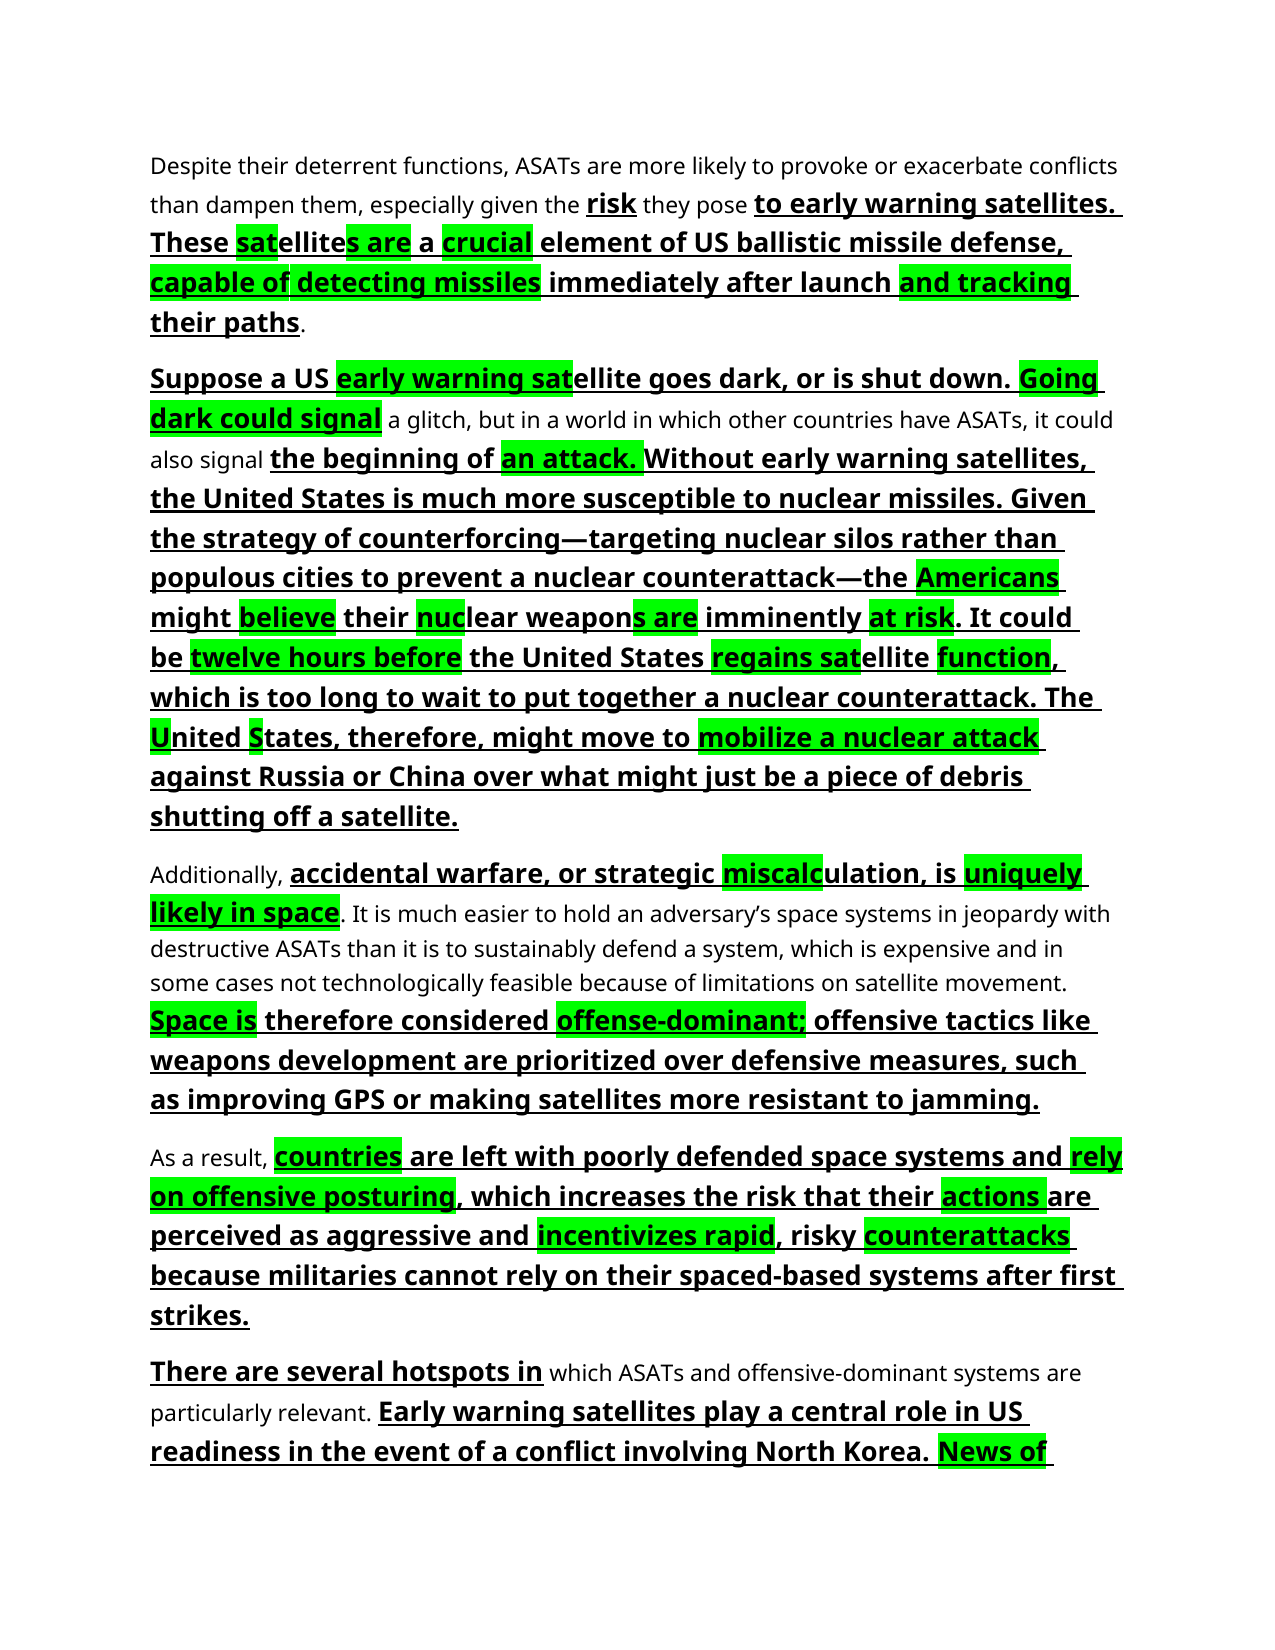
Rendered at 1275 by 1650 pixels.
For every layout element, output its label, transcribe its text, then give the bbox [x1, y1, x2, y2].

text Suppose a US early warning satellite goes dark, or is shut down. Going dark could signal a glitch, but in a world in which other countries have ASATs, it could also signal the beginning of an attack. Without early warning satellites, the United States is much more susceptible to nuclear missiles. Given the strategy of counterforcing—targeting nuclear silos rather than populous cities to prevent a nuclear counterattack—the Americans might believe their nuclear weapons are imminently at risk. It could be twelve hours before the United States regains satellite function, which is too long to wait to put together a nuclear counterattack. The United States, therefore, might move to mobilize a nuclear attack against Russia or China over what might just be a piece of debris shutting off a satellite. [150, 360, 1125, 834]
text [150, 1353, 1125, 1469]
text Additionally, accidental warfare, or strategic miscalculation, is uniquely likely in space. It is much easier to hold an adversary’s space systems in jeopardy with destructive ASATs than it is to sustainably defend a system, which is expensive and in some cases not technologically feasible because of limitations on satellite movement. Space is therefore considered offense-dominant; offensive tactics like weapons development are prioritized over defensive measures, such as improving GPS or making satellites more resistant to jamming. [150, 854, 1125, 1118]
text As a result, countries are left with poorly defended space systems and rely on offensive posturing, which increases the risk that their actions are perceived as aggressive and incentivizes rapid, risky counterattacks because militaries cannot rely on their spaced-based systems after first strikes. [150, 1137, 1125, 1333]
text Despite their deterrent functions, ASATs are more likely to provoke or exacerbate conflicts than dampen them, especially given the risk they pose to early warning satellites. These satellites are a crucial element of US ballistic missile defense, capable of detecting missiles immediately after launch and tracking their paths. [150, 150, 1125, 340]
